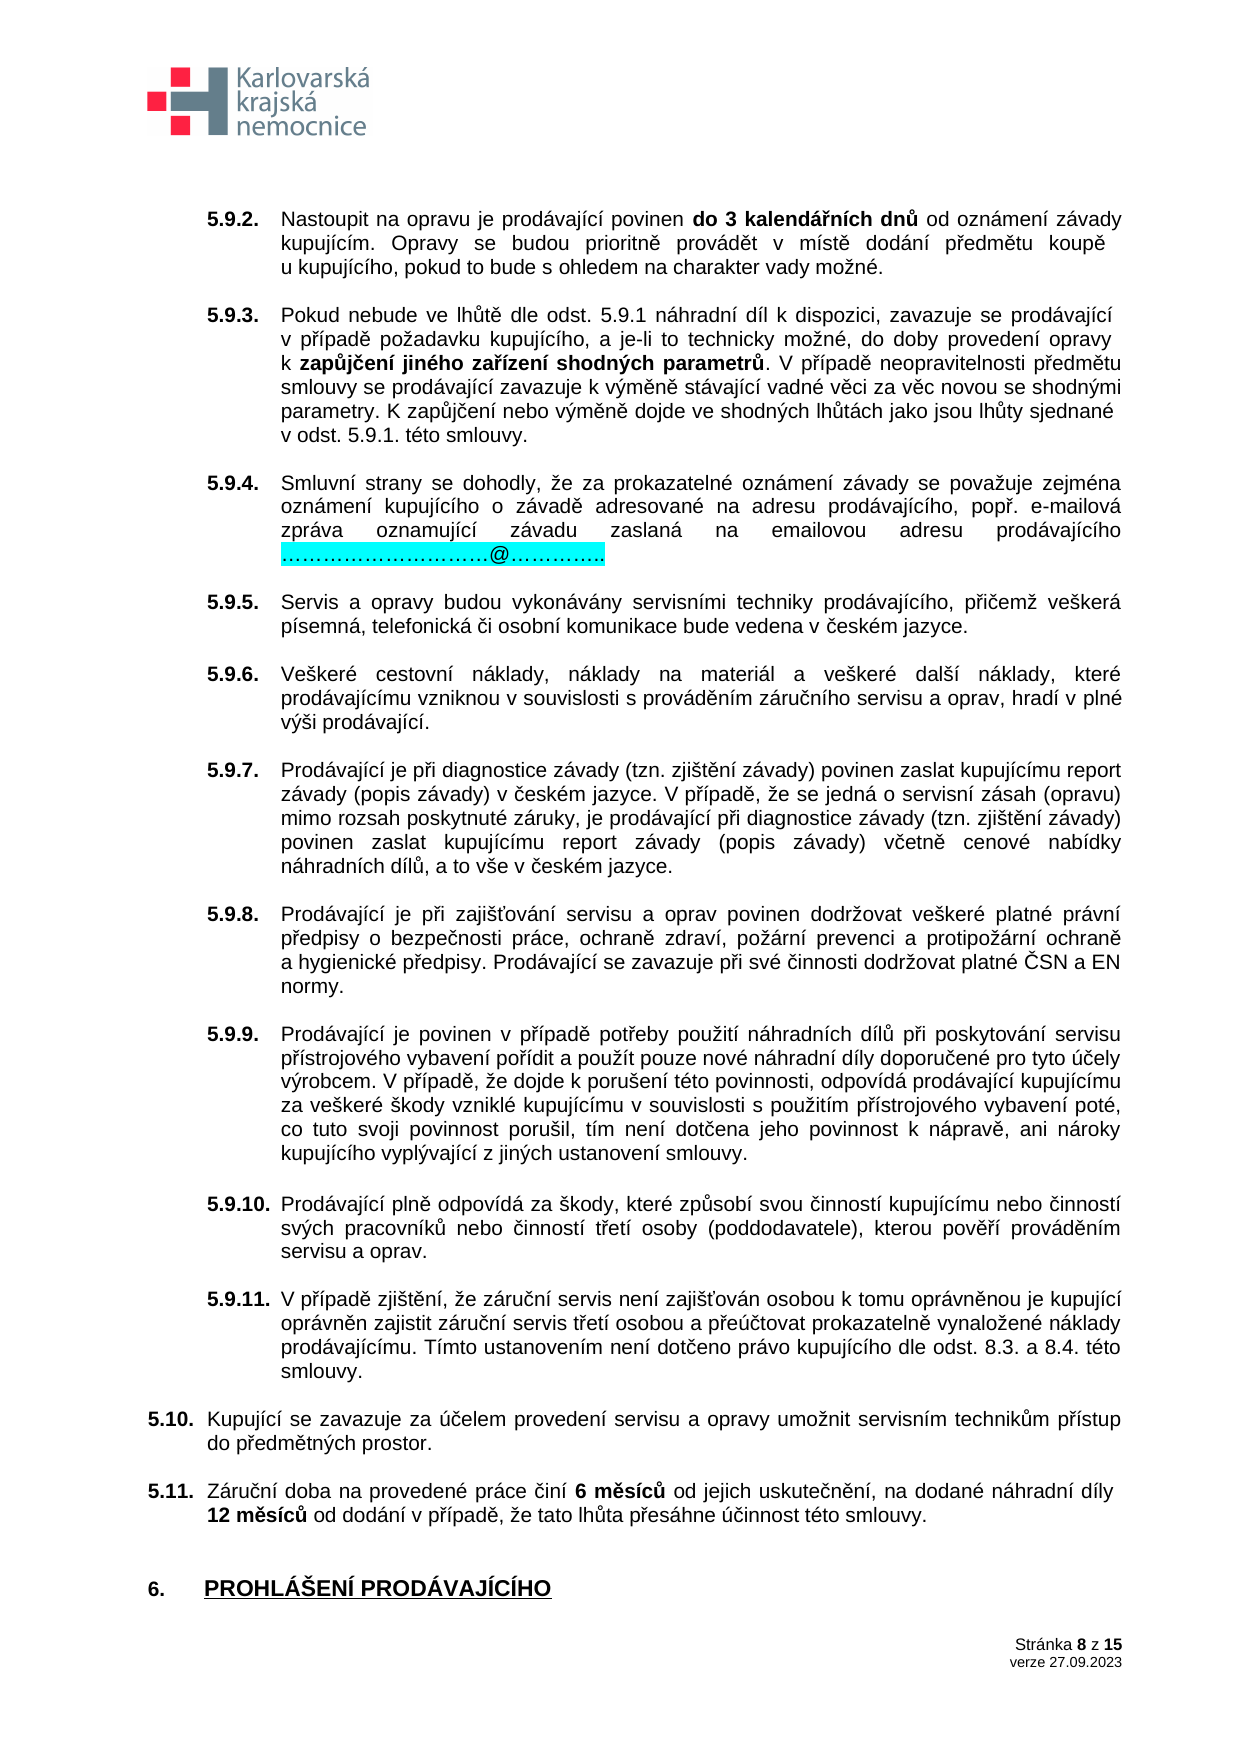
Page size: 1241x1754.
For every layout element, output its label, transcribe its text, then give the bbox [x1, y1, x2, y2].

subtitle Prodávající je při zajišťování servisu a oprav povinen dodržovat veškeré platné právní předpisy o bezpečnosti práce, ochraně zdraví, požární prevenci a protipožární ochraně a hygienické předpisy. Prodávající se zavazuje při své činnosti dodržovat platné ČSN a EN normy. [207, 902, 1122, 997]
list PROHLÁŠENÍ PRODÁVAJÍCÍHO [148, 1575, 1122, 1601]
list Smluvní strany se dohodly, že za prokazatelné oznámení závady se považuje zejména oznámení kupujícího o závadě adresované na adresu prodávajícího, popř. e-mailová zpráva oznamující závadu zaslaná na emailovou adresu prodávajícího …………………………@………….. [207, 470, 1122, 566]
subtitle Prodávající je při diagnostice závady (tzn. zjištění závady) povinen zaslat kupujícímu report závady (popis závady) v českém jazyce. V případě, že se jedná o servisní zásah (opravu) mimo rozsah poskytnuté záruky, je prodávající při diagnostice závady (tzn. zjištění závady) povinen zaslat kupujícímu report závady (popis závady) včetně cenové nabídky náhradních dílů, a to vše v českém jazyce. [207, 758, 1122, 878]
list Servis a opravy budou vykonávány servisními techniky prodávajícího, přičemž veškerá písemná, telefonická či osobní komunikace bude vedena v českém jazyce. [207, 590, 1122, 638]
subtitle Prodávající je povinen v případě potřeby použití náhradních dílů při poskytování servisu přístrojového vybavení pořídit a použít pouze nové náhradní díly doporučené pro tyto účely výrobcem. V případě, že dojde k porušení této povinnosti, odpovídá prodávající kupujícímu za veškeré škody vzniklé kupujícímu v souvislosti s použitím přístrojového vybavení poté, co tuto svoji povinnost porušil, tím není dotčena jeho povinnost k nápravě, ani nároky kupujícího vyplývající z jiných ustanovení smlouvy. [207, 1021, 1122, 1165]
subtitle V případě zjištění, že záruční servis není zajišťován osobou k tomu oprávněnou je kupující oprávněn zajistit záruční servis třetí osobou a přeúčtovat prokazatelně vynaložené náklady prodávajícímu. Tímto ustanovením není dotčeno právo kupujícího dle odst. 8.3. a 8.4. této smlouvy. [207, 1287, 1122, 1383]
subtitle Prodávající plně odpovídá za škody, které způsobí svou činností kupujícímu nebo činností svých pracovníků nebo činností třetí osoby (poddodavatele), kterou pověří prováděním servisu a oprav. [207, 1191, 1122, 1263]
list Pokud nebude ve lhůtě dle odst. 5.9.1 náhradní díl k dispozici, zavazuje se prodávající v případě požadavku kupujícího, a je-li to technicky možné, do doby provedení opravy k zapůjčení jiného zařízení shodných parametrů. V případě neopravitelnosti předmětu smlouvy se prodávající zavazuje k výměně stávající vadné věci za věc novou se shodnými parametry. K zapůjčení nebo výměně dojde ve shodných lhůtách jako jsou lhůty sjednané v odst. 5.9.1. této smlouvy. [207, 303, 1122, 446]
list Nastoupit na opravu je prodávající povinen do 3 kalendářních dnů od oznámení závady kupujícím. Opravy se budou prioritně provádět v místě dodání předmětu koupě u kupujícího, pokud to bude s ohledem na charakter vady možné. [207, 207, 1122, 279]
picture [147, 67, 373, 136]
subtitle Veškeré cestovní náklady, náklady na materiál a veškeré další náklady, které prodávajícímu vzniknou v souvislosti s prováděním záručního servisu a oprav, hradí v plné výši prodávající. [207, 662, 1122, 734]
subtitle Záruční doba na provedené práce činí 6 měsíců od jejich uskutečnění, na dodané náhradní díly 12 měsíců od dodání v případě, že tato lhůta přesáhne účinnost této smlouvy. [148, 1479, 1122, 1527]
subtitle Kupující se zavazuje za účelem provedení servisu a opravy umožnit servisním technikům přístup do předmětných prostor. [148, 1407, 1122, 1455]
